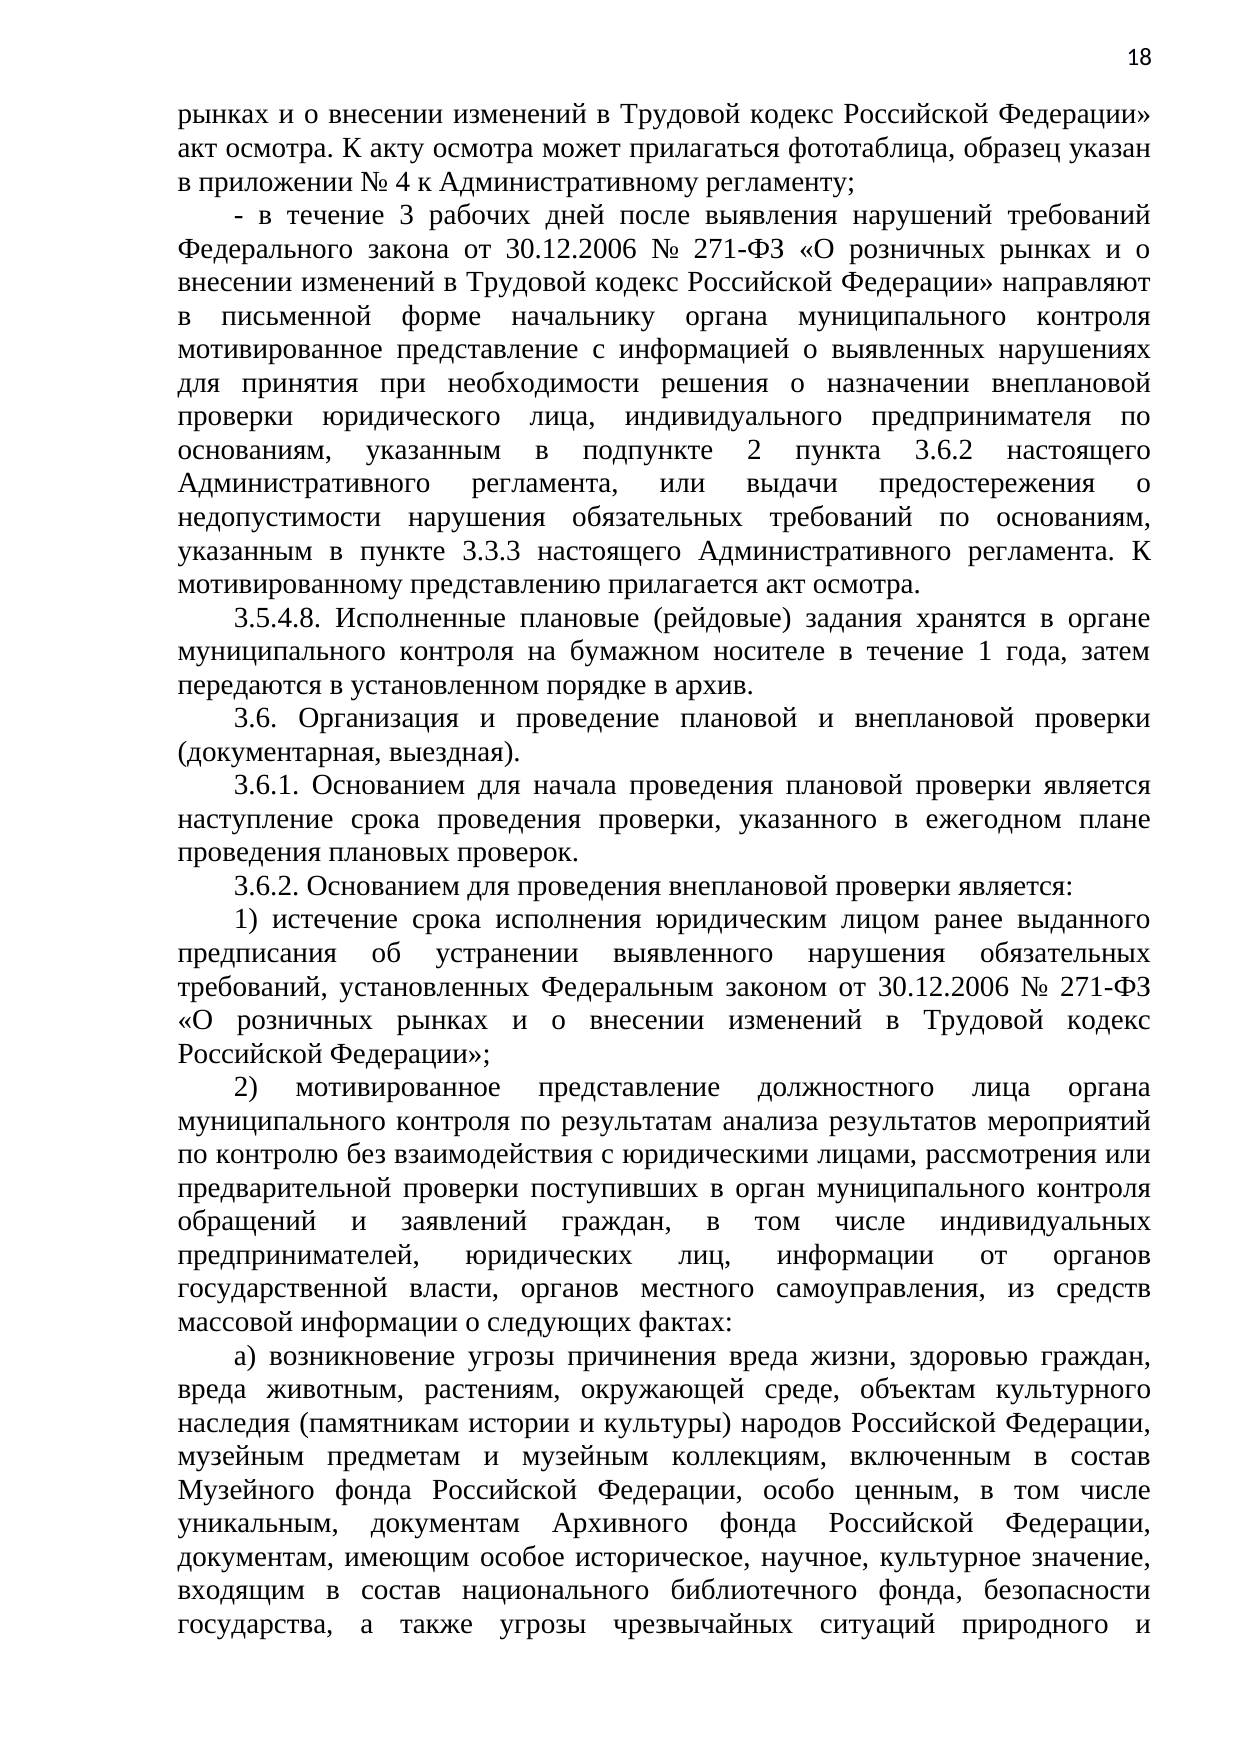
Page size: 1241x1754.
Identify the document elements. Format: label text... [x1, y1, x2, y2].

text 1) истечение срока исполнения юридическим лицом ранее выданного предписания об устранении выявленного нарушения обязательных требований, установленных Федеральным законом от 30.12.2006 № 271-ФЗ «О розничных рынках и о внесении изменений в Трудовой кодекс Российской Федерации»; [177, 902, 1152, 1069]
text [177, 1338, 1152, 1639]
text 3.6. Организация и проведение плановой и внеплановой проверки (документарная, выездная). [177, 700, 1152, 767]
text - в течение 3 рабочих дней после выявления нарушений требований Федерального закона от 30.12.2006 № 271-ФЗ «О розничных рынках и о внесении изменений в Трудовой кодекс Российской Федерации» направляют в письменной форме начальнику органа муниципального контроля мотивированное представление с информацией о выявленных нарушениях для принятия при необходимости решения о назначении внеплановой проверки юридического лица, индивидуального предпринимателя по основаниям, указанным в подпункте 2 пункта 3.6.2 настоящего Административного регламента, или выдачи предостережения о недопустимости нарушения обязательных требований по основаниям, указанным в пункте 3.3.3 настоящего Административного регламента. К мотивированному представлению прилагается акт осмотра. [177, 197, 1152, 600]
text 3.5.4.8. Исполненные плановые (рейдовые) задания хранятся в органе муниципального контроля на бумажном носителе в течение 1 года, затем передаются в установленном порядке в архив. [177, 600, 1152, 700]
text 3.6.1. Основанием для начала проведения плановой проверки является наступление срока проведения проверки, указанного в ежегодном плане проведения плановых проверок. [177, 767, 1152, 868]
text 3.6.2. Основанием для проведения внеплановой проверки является: [177, 868, 1152, 902]
text 2) мотивированное представление должностного лица органа муниципального контроля по результатам анализа результатов мероприятий по контролю без взаимодействия с юридическими лицами, рассмотрения или предварительной проверки поступивших в орган муниципального контроля обращений и заявлений граждан, в том числе индивидуальных предпринимателей, юридических лиц, информации от органов государственной власти, органов местного самоуправления, из средств массовой информации о следующих фактах: [177, 1069, 1152, 1338]
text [177, 97, 1152, 197]
